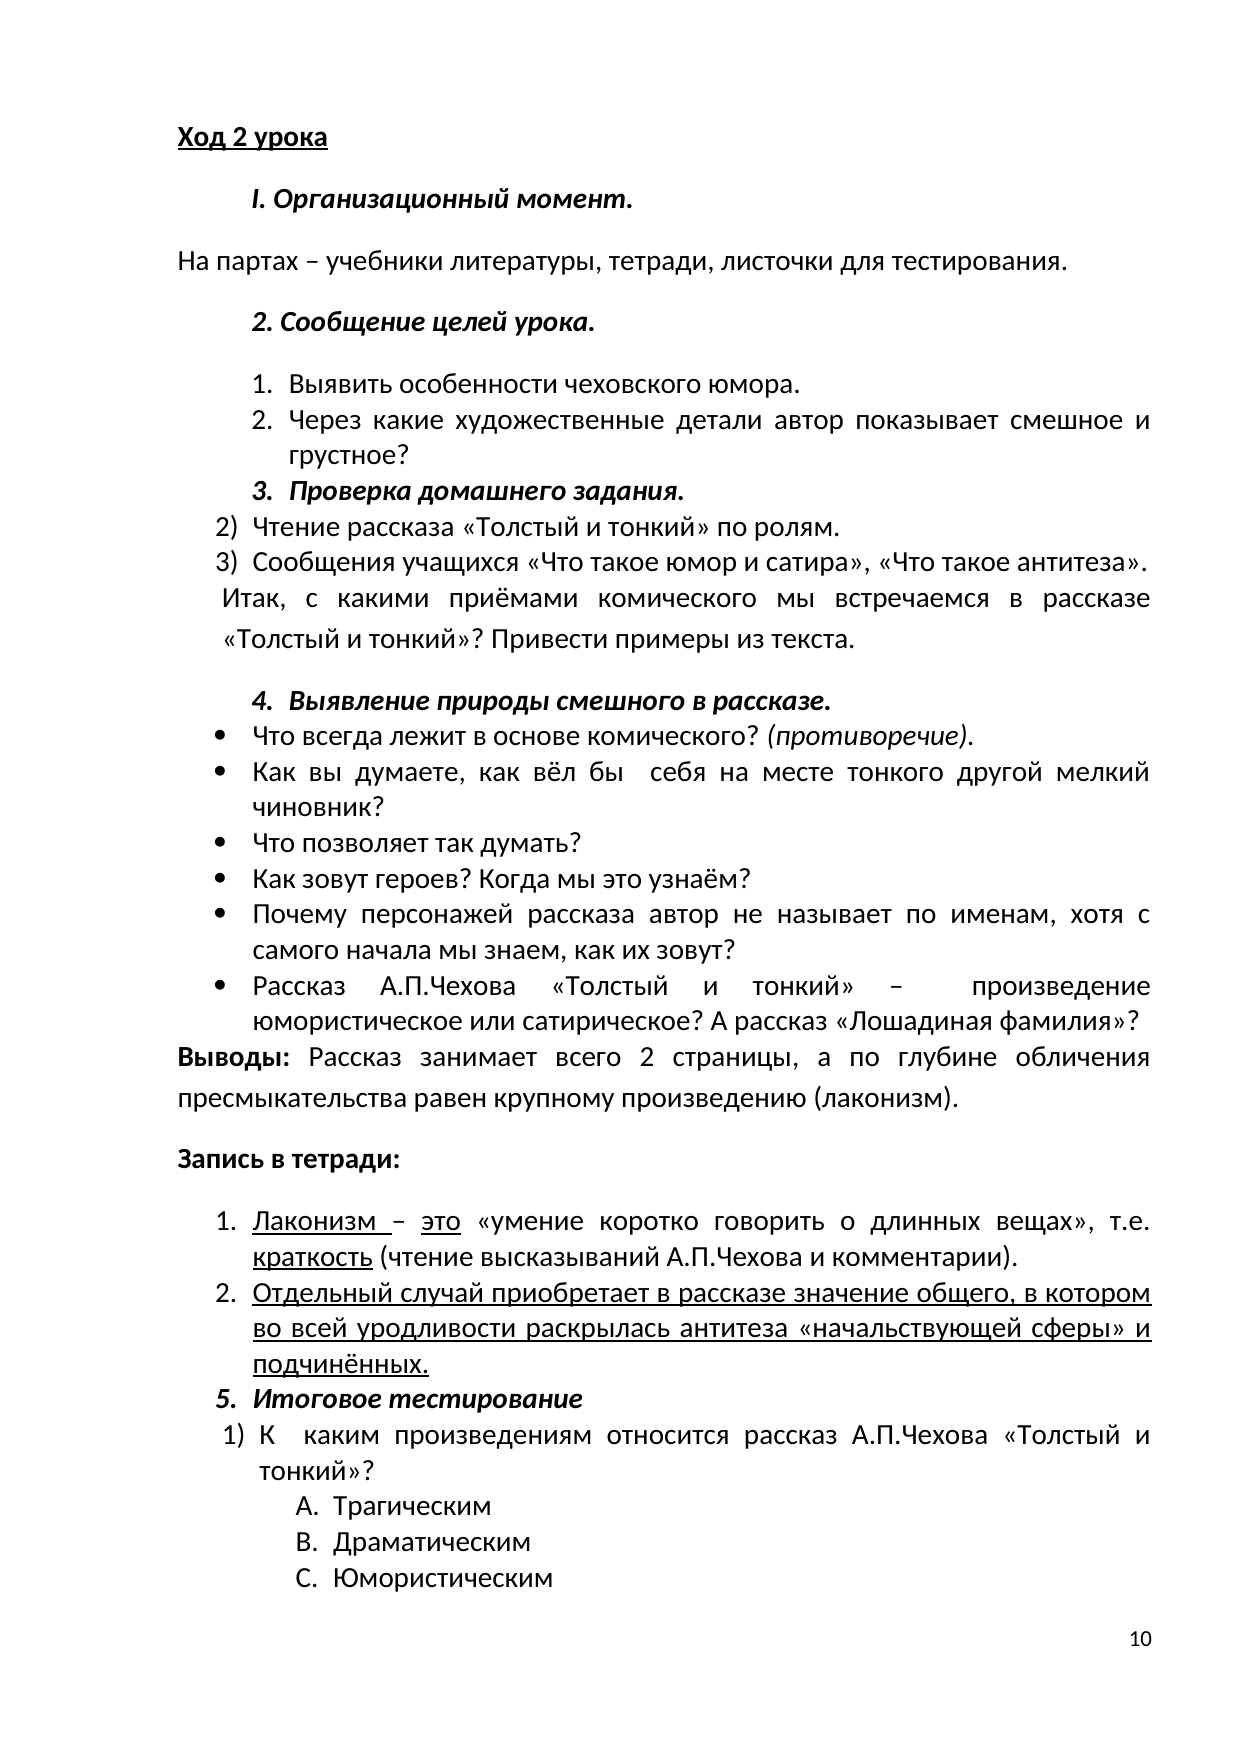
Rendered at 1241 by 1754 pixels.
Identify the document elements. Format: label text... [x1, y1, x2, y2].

list Лаконизм – это «умение коротко говорить о длинных вещах», т.е. краткость (чтение высказываний А.П.Чехова и комментарии). [215, 1202, 1152, 1274]
list Что позволяет так думать? [215, 824, 1152, 860]
list Трагическим [295, 1487, 1152, 1523]
list Через какие художественные детали автор показывает смешное и грустное? [251, 401, 1152, 472]
text 2. Сообщение целей урока. [177, 303, 1152, 339]
list Как зовут героев? Когда мы это узнаём? [215, 860, 1152, 895]
list Чтение рассказа «Толстый и тонкий» по ролям. [215, 508, 1152, 543]
list Отдельный случай приобретает в рассказе значение общего, в котором во всей уродливости раскрылась антитеза «начальствующей сферы» и подчинённых. [215, 1274, 1152, 1381]
list Рассказ А.П.Чехова «Толстый и тонкий» – произведение юмористическое или сатирическое? А рассказ «Лошадиная фамилия»? [215, 967, 1152, 1038]
list Выявление природы смешного в рассказе. [251, 682, 1152, 717]
list Как вы думаете, как вёл бы себя на месте тонкого другой мелкий чиновник? [215, 753, 1152, 824]
text Выводы: Рассказ занимает всего 2 страницы, а по глубине обличения пресмыкательства равен крупному произведению (лаконизм). [177, 1038, 1152, 1114]
list Юмористическим [295, 1559, 1152, 1594]
list Итоговое тестирование [215, 1381, 1152, 1416]
text На партах – учебники литературы, тетради, листочки для тестирования. [177, 242, 1152, 277]
list Сообщения учащихся «Что такое юмор и сатира», «Что такое антитеза». [215, 543, 1152, 579]
text I. Организационный момент. [177, 180, 1152, 216]
text Итак, с какими приёмами комического мы встречаемся в рассказе «Толстый и тонкий»? Привести примеры из текста. [222, 579, 1152, 656]
list Проверка домашнего задания. [251, 472, 1152, 508]
text Ход 2 урока [177, 118, 1152, 154]
list Драматическим [295, 1523, 1152, 1559]
list Выявить особенности чеховского юмора. [251, 365, 1152, 401]
list Почему персонажей рассказа автор не называет по именам, хотя с самого начала мы знаем, как их зовут? [215, 895, 1152, 967]
list Что всегда лежит в основе комического? (противоречие). [215, 717, 1152, 753]
list К каким произведениям относится рассказ А.П.Чехова «Толстый и тонкий»? [222, 1416, 1152, 1487]
text Запись в тетради: [177, 1141, 1152, 1176]
